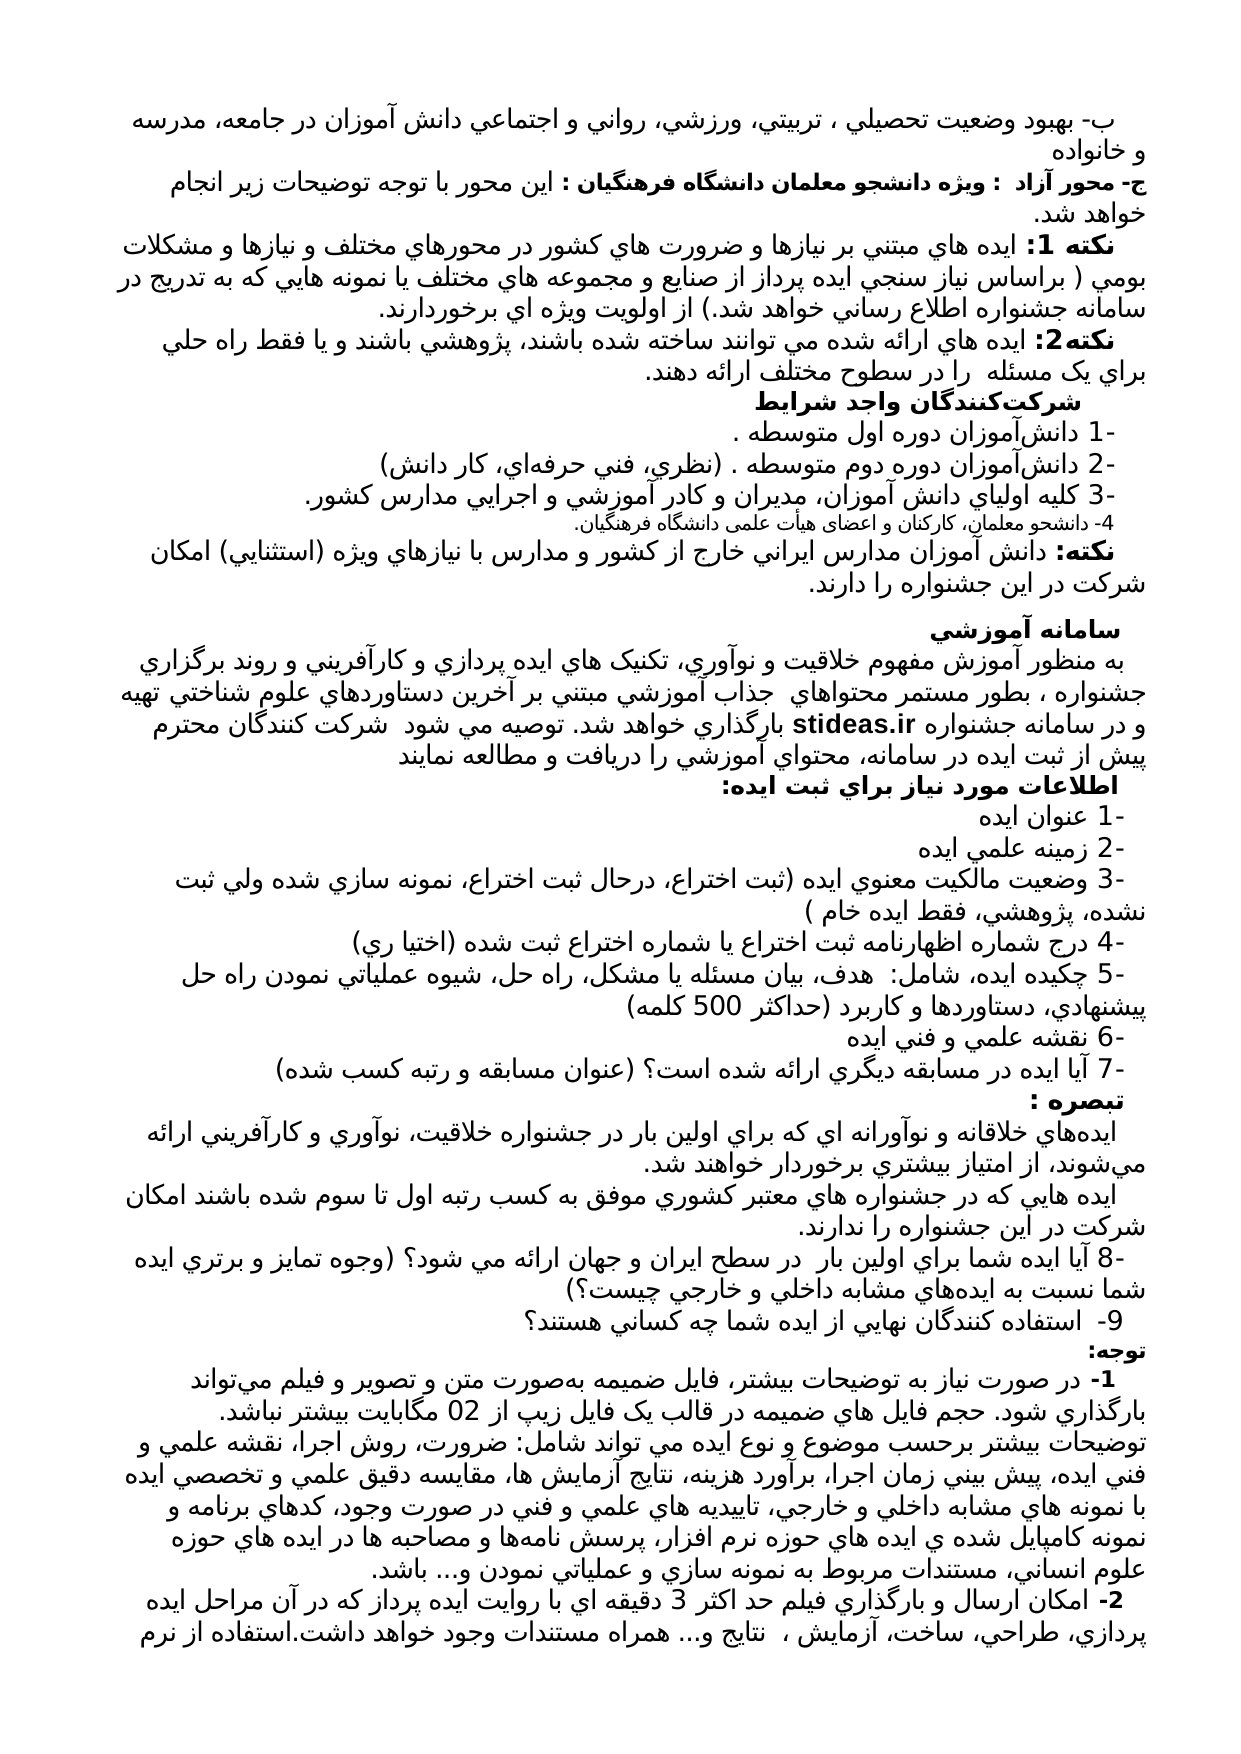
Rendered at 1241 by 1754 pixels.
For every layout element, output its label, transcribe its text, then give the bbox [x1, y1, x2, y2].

text -3 وضعيت مالکيت معنوي ايده (ثبت اختراع، درحال ثبت اختراع، نمونه سازي شده ولي ثبت نشده، پژوهشي، فقط ايده خام ) [112, 863, 1146, 927]
text ب- بهبود وضعيت تحصيلي ، تربيتي، ورزشي، رواني و اجتماعي دانش آموزان در جامعه، مدرسه و خانواده [112, 103, 1146, 166]
text 9- استفاده کنندگان نهايي از ايده شما چه کساني هستند؟ [112, 1305, 1146, 1337]
text سامانه آموزشي [112, 616, 1146, 645]
text -5 چکيده ايده، شامل: هدف، بيان مسئله يا مشکل، راه حل، شيوه عملياتي نمودن راه حل پيشنهادي، دستاوردها و کاربرد (حداکثر 500 کلمه) [112, 958, 1146, 1021]
text -7 آيا ايده در مسابقه ديگري ارائه شده است؟ (عنوان مسابقه و رتبه کسب شده) [112, 1053, 1146, 1084]
text اطلاعات مورد نياز براي ثبت ايده: [112, 771, 1146, 800]
text توجه: [112, 1337, 1146, 1364]
text نکته 1: ايده هاي مبتني بر نيازها و ضرورت هاي کشور در محورهاي مختلف و نيازها و مشکلات بومي ( براساس نياز سنجي ايده پرداز از صنايع و مجموعه هاي مختلف يا نمونه هايي که به تدريج در سامانه جشنواره اطلاع رساني خواهد شد.) از اولويت ويژه اي برخوردارند. [112, 229, 1146, 324]
text تبصره : [112, 1084, 1146, 1116]
text شرکت‌کنندگان واجد شرايط [112, 387, 1146, 416]
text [112, 1584, 1146, 1648]
text نکته: دانش آموزان مدارس ايراني خارج از کشور و مدارس با نيازهاي ويژه (استثنايي) امکان شرکت در اين جشنواره را دارند. [112, 535, 1146, 598]
text به منظور آموزش مفهوم خلاقيت و نوآوري، تکنيک هاي ايده پردازي و کارآفريني و روند برگزاري جشنواره ، بطور مستمر محتواهاي جذاب آموزشي مبتني بر آخرين دستاوردهاي علوم شناختي تهيه و در سامانه جشنواره stideas.ir بارگذاري خواهد شد. توصيه مي شود شرکت کنندگان محترم پيش از ثبت ايده در سامانه، محتواي آموزشي را دريافت و مطالعه نمایند [112, 645, 1146, 771]
text نکته2: ايده هاي ارائه شده مي توانند ساخته شده باشند، پژوهشي باشند و يا فقط راه حلي براي يک مسئله را در سطوح مختلف ارائه دهند. [112, 324, 1146, 387]
text ايده‌هاي خلاقانه و نوآورانه اي که براي اولين بار در جشنواره خلاقيت، نوآوري و کارآفريني ارائه مي‌شوند، از امتياز بيشتري برخوردار خواهند شد. [112, 1116, 1146, 1179]
text -2 زمينه علمي ايده [112, 832, 1146, 863]
text 4- دانشحو معلمان، کارکنان و اعضای هیأت علمی دانشگاه فرهنگیان. [112, 511, 1146, 535]
text -6 نقشه علمي و فني ايده [112, 1021, 1146, 1053]
text -3 کليه اولياي دانش آموزان، مديران و کادر آموزشي و اجرايي مدارس کشور. [112, 479, 1146, 511]
text -1 عنوان ايده [112, 800, 1146, 832]
text -4 درج شماره اظهارنامه ثبت اختراع يا شماره اختراع ثبت شده (اختيا ري) [112, 927, 1146, 958]
text -8 آيا ايده شما براي اولين بار در سطح ايران و جهان ارائه مي شود؟ (وجوه تمايز و برتري ايده شما نسبت به ايده‌هاي مشابه داخلي و خارجي چيست؟) [112, 1242, 1146, 1305]
text ايده هايي که در جشنواره هاي معتبر کشوري موفق به کسب رتبه اول تا سوم شده باشند امکان شرکت در این جشنواره را ندارند. [112, 1179, 1146, 1242]
text ج- محور آزاد : ویژه دانشجو معلمان دانشگاه فرهنگیان : این محور با توجه توضیحات زیر انجام خواهد شد. [112, 166, 1146, 229]
text -2 دانش‌آموزان دوره دوم متوسطه . (نظري، فني حرفه‌اي، کار دانش) [112, 448, 1146, 479]
text 1- در صورت نياز به توضيحات بيشتر، فايل ضميمه به‌صورت متن و تصوير و فيلم مي‌تواند بارگذاري شود. حجم فايل هاي ضميمه در قالب يک فايل زيپ از 02 مگابايت بيشتر نباشد. توضيحات بيشتر برحسب موضوع و نوع ايده مي تواند شامل: ضرورت، روش اجرا، نقشه علمي و فني ايده، پيش بيني زمان اجرا، برآورد هزينه، نتايج آزمايش ها، مقايسه دقيق علمي و تخصصي ايده با نمونه هاي مشابه داخلي و خارجي، تاييديه هاي علمي و فني در صورت وجود، کدهاي برنامه و نمونه کامپايل شده ي ايده هاي حوزه نرم افزار، پرسش نامه‌ها و مصاحبه ها در ايده هاي حوزه علوم انساني، مستندات مربوط به نمونه سازي و عملياتي نمودن و... باشد. [112, 1364, 1146, 1584]
text -1 دانش‌آموزان دوره اول متوسطه . [112, 416, 1146, 448]
